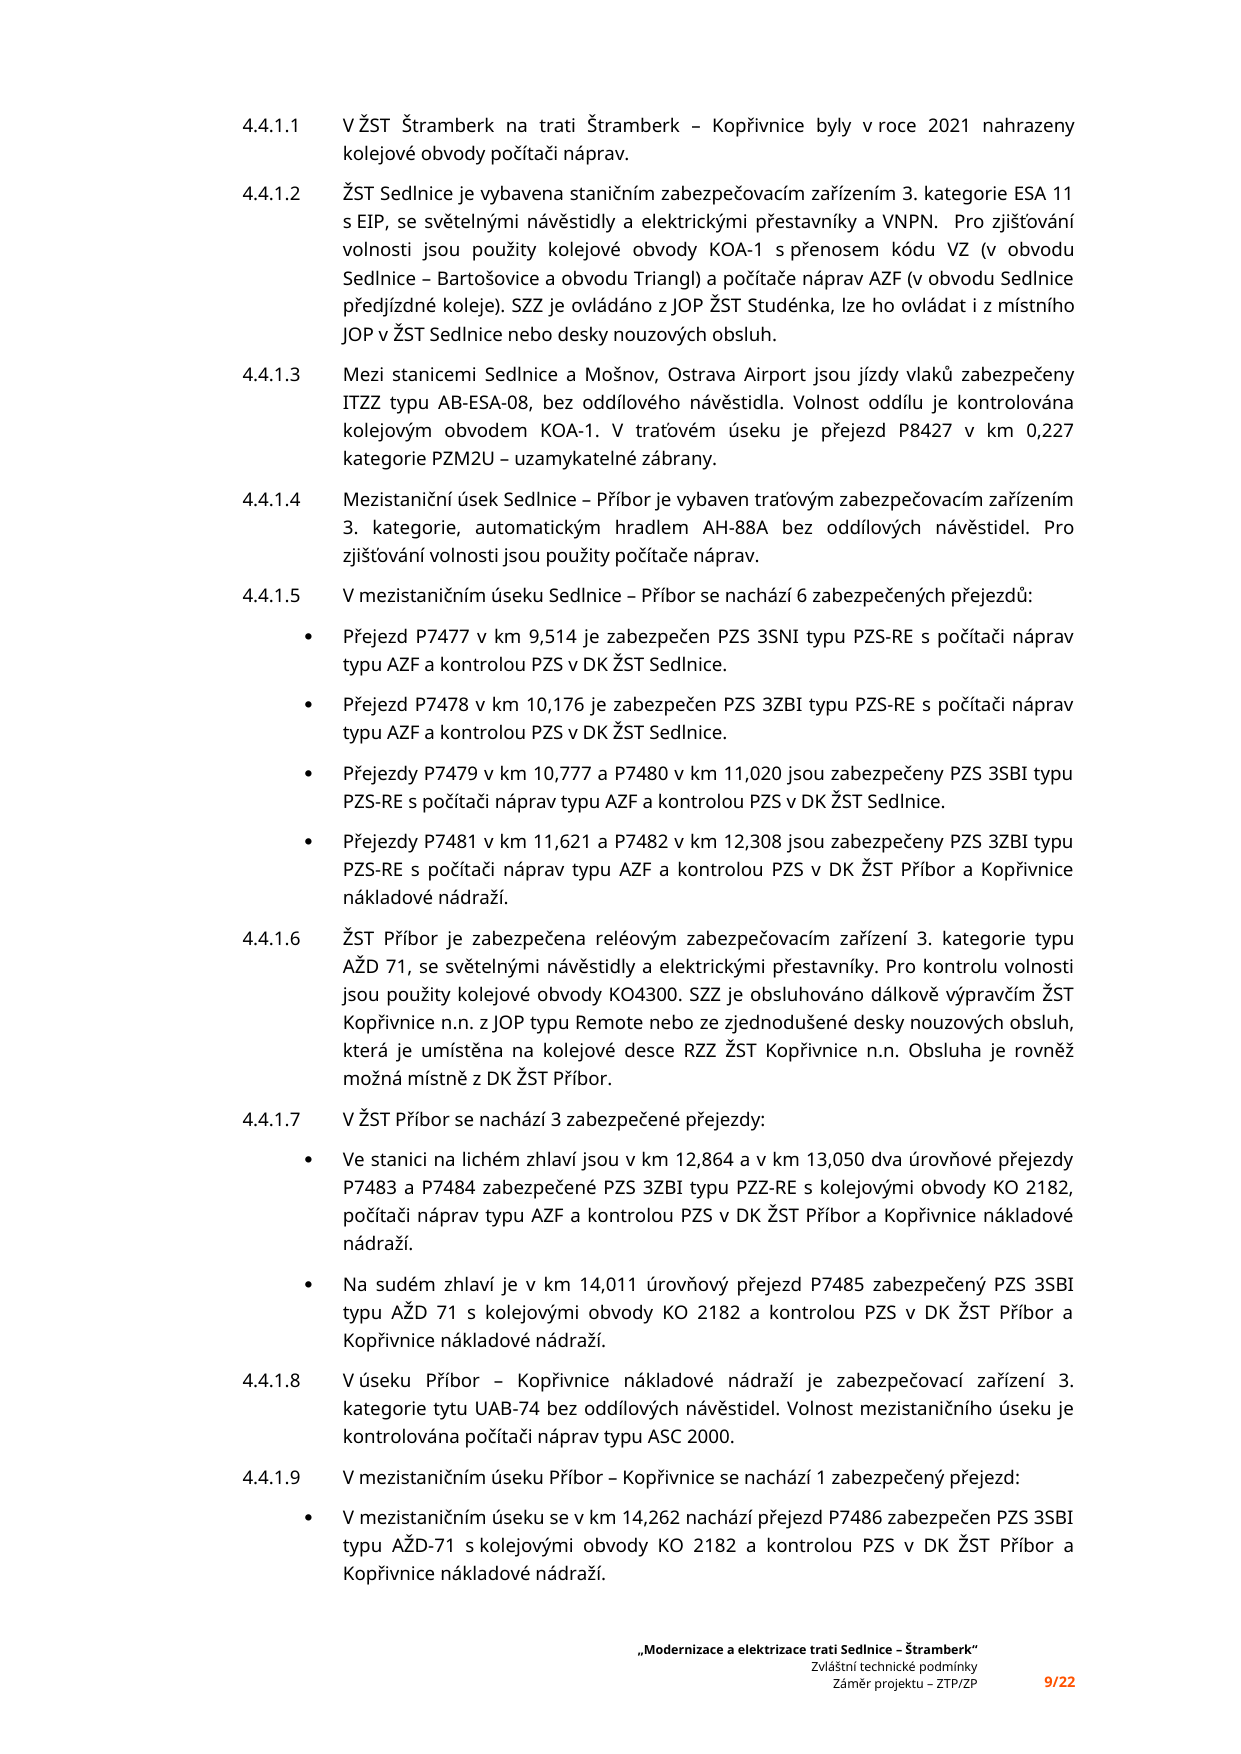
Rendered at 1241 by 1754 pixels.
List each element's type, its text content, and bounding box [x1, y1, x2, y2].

list V mezistaničním úseku se v km 14,262 nachází přejezd P7486 zabezpečen PZS 3SBI typu AŽD-71 s kolejovými obvody KO 2182 a kontrolou PZS v DK ŽST Příbor a Kopřivnice nákladové nádraží. [305, 1504, 1075, 1586]
list V ŽST Příbor se nachází 3 zabezpečené přejezdy: [242, 1106, 1075, 1131]
list V ŽST Štramberk na trati Štramberk – Kopřivnice byly v roce 2021 nahrazeny kolejové obvody počítači náprav. [242, 112, 1075, 166]
list Přejezd P7478 v km 10,176 je zabezpečen PZS 3ZBI typu PZS-RE s počítači náprav typu AZF a kontrolou PZS v DK ŽST Sedlnice. [305, 692, 1075, 745]
list Na sudém zhlaví je v km 14,011 úrovňový přejezd P7485 zabezpečený PZS 3SBI typu AŽD 71 s kolejovými obvody KO 2182 a kontrolou PZS v DK ŽST Příbor a Kopřivnice nákladové nádraží. [305, 1271, 1075, 1352]
list Mezistaniční úsek Sedlnice – Příbor je vybaven traťovým zabezpečovacím zařízením 3. kategorie, automatickým hradlem AH-88A bez oddílových návěstidel. Pro zjišťování volnosti jsou použity počítače náprav. [242, 486, 1075, 567]
list Přejezd P7477 v km 9,514 je zabezpečen PZS 3SNI typu PZS-RE s počítači náprav typu AZF a kontrolou PZS v DK ŽST Sedlnice. [305, 623, 1075, 677]
list Ve stanici na lichém zhlaví jsou v km 12,864 a v km 13,050 dva úrovňové přejezdy P7483 a P7484 zabezpečené PZS 3ZBI typu PZZ-RE s kolejovými obvody KO 2182, počítači náprav typu AZF a kontrolou PZS v DK ŽST Příbor a Kopřivnice nákladové nádraží. [305, 1146, 1075, 1256]
list V mezistaničním úseku Příbor – Kopřivnice se nachází 1 zabezpečený přejezd: [242, 1464, 1075, 1489]
list ŽST Sedlnice je vybavena staničním zabezpečovacím zařízením 3. kategorie ESA 11 s EIP, se světelnými návěstidly a elektrickými přestavníky a VNPN. Pro zjišťování volnosti jsou použity kolejové obvody KOA-1 s přenosem kódu VZ (v obvodu Sedlnice – Bartošovice a obvodu Triangl) a počítače náprav AZF (v obvodu Sedlnice předjízdné koleje). SZZ je ovládáno z JOP ŽST Studénka, lze ho ovládat i z místního JOP v ŽST Sedlnice nebo desky nouzových obsluh. [242, 181, 1075, 346]
list ŽST Příbor je zabezpečena reléovým zabezpečovacím zařízení 3. kategorie typu AŽD 71, se světelnými návěstidly a elektrickými přestavníky. Pro kontrolu volnosti jsou použity kolejové obvody KO4300. SZZ je obsluhováno dálkově výpravčím ŽST Kopřivnice n.n. z JOP typu Remote nebo ze zjednodušené desky nouzových obsluh, která je umístěna na kolejové desce RZZ ŽST Kopřivnice n.n. Obsluha je rovněž možná místně z DK ŽST Příbor. [242, 925, 1075, 1091]
list Přejezdy P7481 v km 11,621 a P7482 v km 12,308 jsou zabezpečeny PZS 3ZBI typu PZS-RE s počítači náprav typu AZF a kontrolou PZS v DK ŽST Příbor a Kopřivnice nákladové nádraží. [305, 829, 1075, 910]
list V úseku Příbor – Kopřivnice nákladové nádraží je zabezpečovací zařízení 3. kategorie tytu UAB-74 bez oddílových návěstidel. Volnost mezistaničního úseku je kontrolována počítači náprav typu ASC 2000. [242, 1367, 1075, 1449]
list Mezi stanicemi Sedlnice a Mošnov, Ostrava Airport jsou jízdy vlaků zabezpečeny ITZZ typu AB-ESA-08, bez oddílového návěstidla. Volnost oddílu je kontrolována kolejovým obvodem KOA-1. V traťovém úseku je přejezd P8427 v km 0,227 kategorie PZM2U – uzamykatelné zábrany. [242, 361, 1075, 471]
list Přejezdy P7479 v km 10,777 a P7480 v km 11,020 jsou zabezpečeny PZS 3SBI typu PZS-RE s počítači náprav typu AZF a kontrolou PZS v DK ŽST Sedlnice. [305, 760, 1075, 814]
list V mezistaničním úseku Sedlnice – Příbor se nachází 6 zabezpečených přejezdů: [242, 582, 1075, 608]
